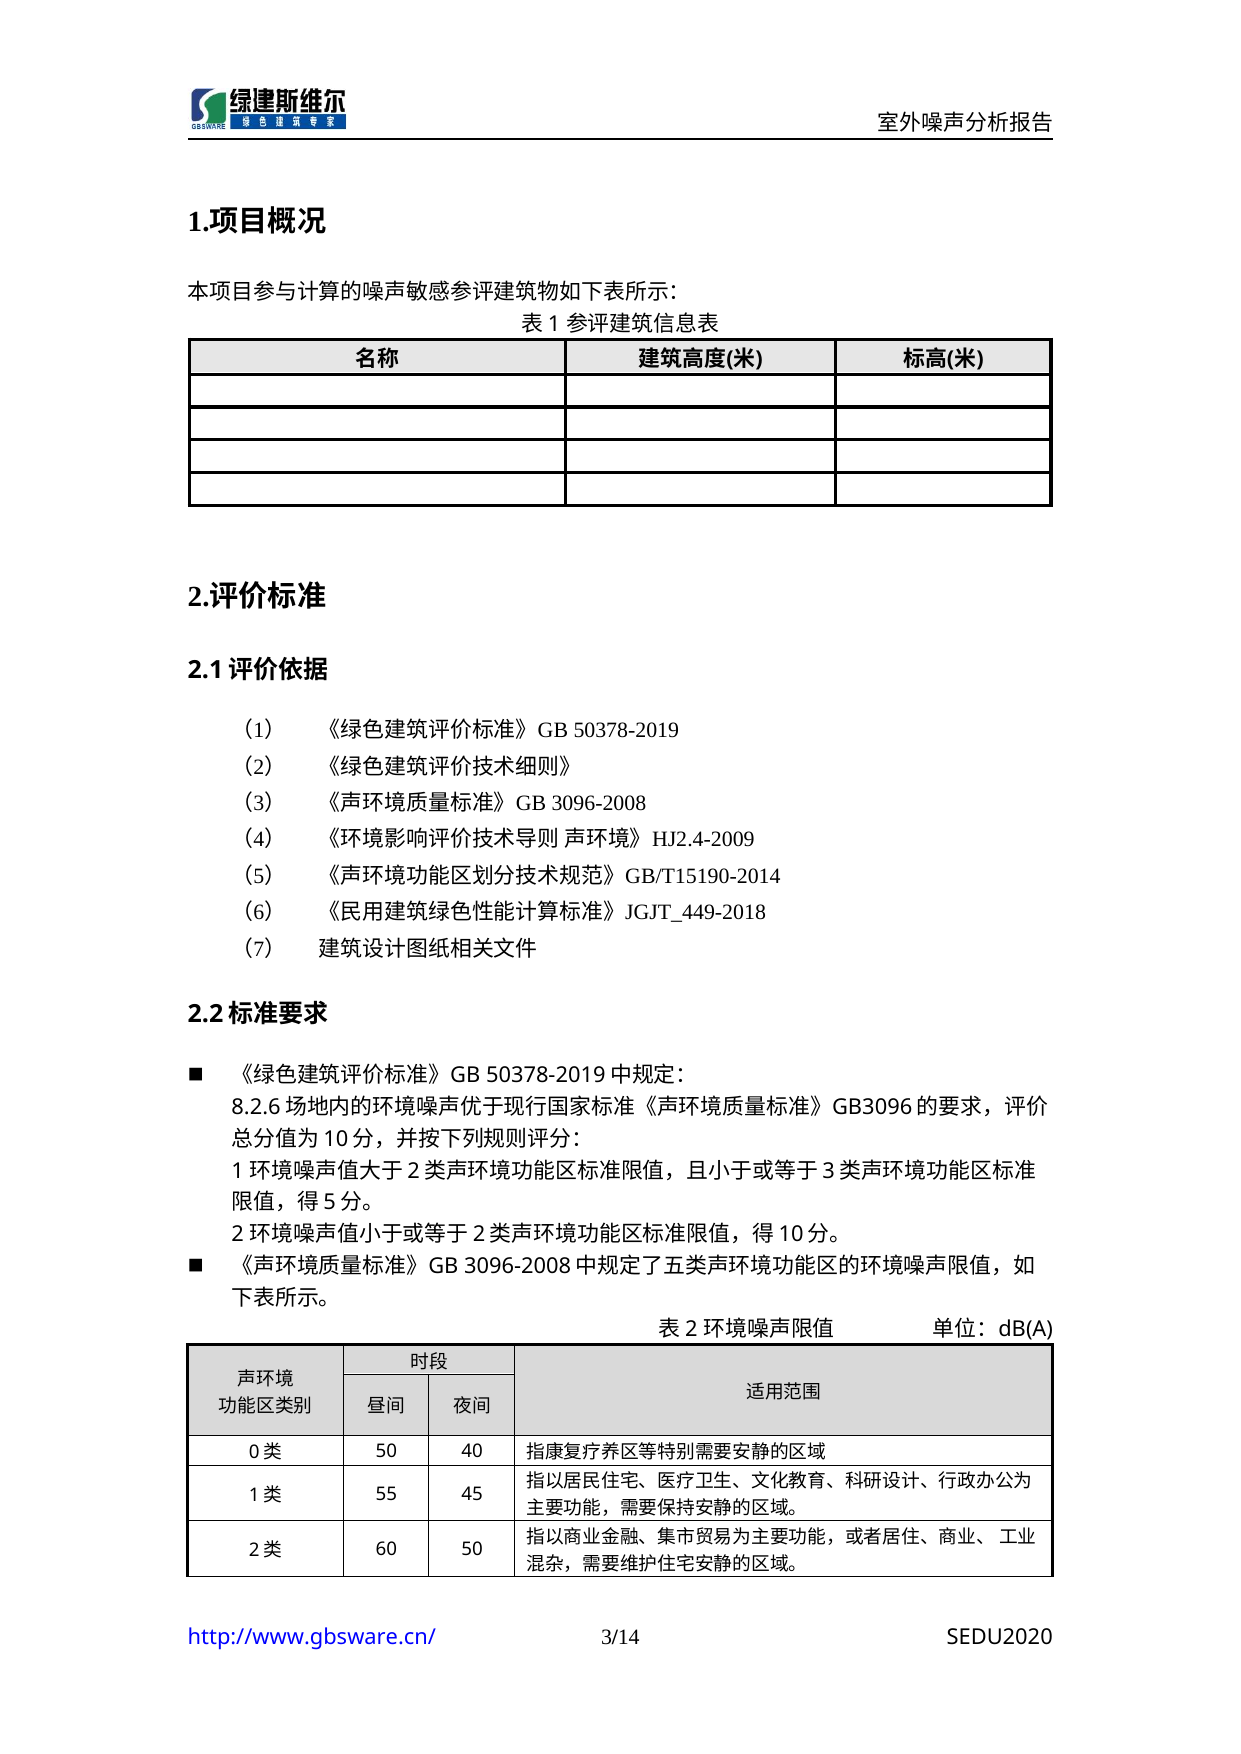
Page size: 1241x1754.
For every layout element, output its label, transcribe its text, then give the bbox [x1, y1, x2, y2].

text 表1 参评建筑信息表 [187, 306, 1053, 337]
list 《环境影响评价技术导则 声环境》HJ2.4-2009 [231, 821, 1053, 853]
subtitle 2.2标准要求 [187, 994, 1053, 1030]
table_cell 60 [344, 1521, 428, 1576]
list 《绿色建筑评价标准》GB 50378-2019 [231, 712, 1053, 744]
text 2 环境噪声值小于或等于2类声环境功能区标准限值，得10分。 [231, 1216, 1053, 1248]
table_cell 40 [429, 1436, 514, 1465]
text 本项目参与计算的噪声敏感参评建筑物如下表所示： [187, 274, 1053, 306]
table_cell 50 [429, 1521, 514, 1576]
list 建筑设计图纸相关文件 [231, 931, 1053, 962]
table_header 适用范围 [515, 1346, 1051, 1435]
table_cell [837, 409, 1049, 438]
subtitle 1.项目概况 [187, 197, 1053, 240]
table_header 时段 [344, 1346, 514, 1373]
table_cell [191, 409, 564, 438]
table_header 名称 [191, 341, 564, 372]
table_cell [837, 474, 1049, 504]
table_cell [567, 441, 834, 471]
table_header 声环境 功能区类别 [189, 1346, 343, 1435]
table_cell 50 [344, 1436, 428, 1465]
table_cell 1类 [189, 1466, 343, 1520]
table_cell 0类 [189, 1436, 343, 1465]
list 《绿色建筑评价标准》GB 50378-2019中规定： [187, 1057, 1053, 1089]
table_header 标高(米) [837, 341, 1049, 372]
table_cell 2类 [189, 1521, 343, 1576]
list 《声环境功能区划分技术规范》GB/T15190-2014 [231, 858, 1053, 889]
table_cell [567, 409, 834, 438]
table_cell [191, 441, 564, 471]
table_cell [567, 474, 834, 504]
table_cell 55 [344, 1466, 428, 1520]
table_cell [191, 474, 564, 504]
table_cell 指以商业金融、集市贸易为主要功能，或者居住、商业、 工业混杂，需要维护住宅安静的区域。 [515, 1521, 1051, 1576]
table_cell 指以居民住宅、医疗卫生、文化教育、科研设计、行政办公为主要功能，需要保持安静的区域。 [515, 1466, 1051, 1520]
list 《声环境质量标准》GB 3096-2008中规定了五类声环境功能区的环境噪声限值，如下表所示。 [187, 1248, 1053, 1311]
subtitle 2.1评价依据 [187, 649, 1053, 685]
table_cell 夜间 [429, 1375, 514, 1435]
subtitle 2.评价标准 [187, 572, 1053, 615]
table_cell [837, 441, 1049, 471]
list 《绿色建筑评价技术细则》 [231, 749, 1053, 780]
list 《民用建筑绿色性能计算标准》JGJT_449-2018 [231, 894, 1053, 926]
table_cell [191, 376, 564, 405]
table_cell 昼间 [344, 1375, 428, 1435]
table_header 建筑高度(米) [567, 341, 834, 372]
list 《声环境质量标准》GB 3096-2008 [231, 785, 1053, 817]
text 1 环境噪声值大于2类声环境功能区标准限值，且小于或等于3类声环境功能区标准限值，得5分。 [231, 1153, 1053, 1216]
text 表2 环境噪声限值 单位：dB(A) [187, 1311, 1053, 1343]
picture [187, 88, 347, 130]
text 8.2.6场地内的环境噪声优于现行国家标准《声环境质量标准》GB3096的要求，评价总分值为10分，并按下列规则评分： [231, 1089, 1053, 1153]
table_cell [567, 376, 834, 405]
table_cell 指康复疗养区等特别需要安静的区域 [515, 1436, 1051, 1465]
table_cell 45 [429, 1466, 514, 1520]
table_cell [837, 376, 1049, 405]
